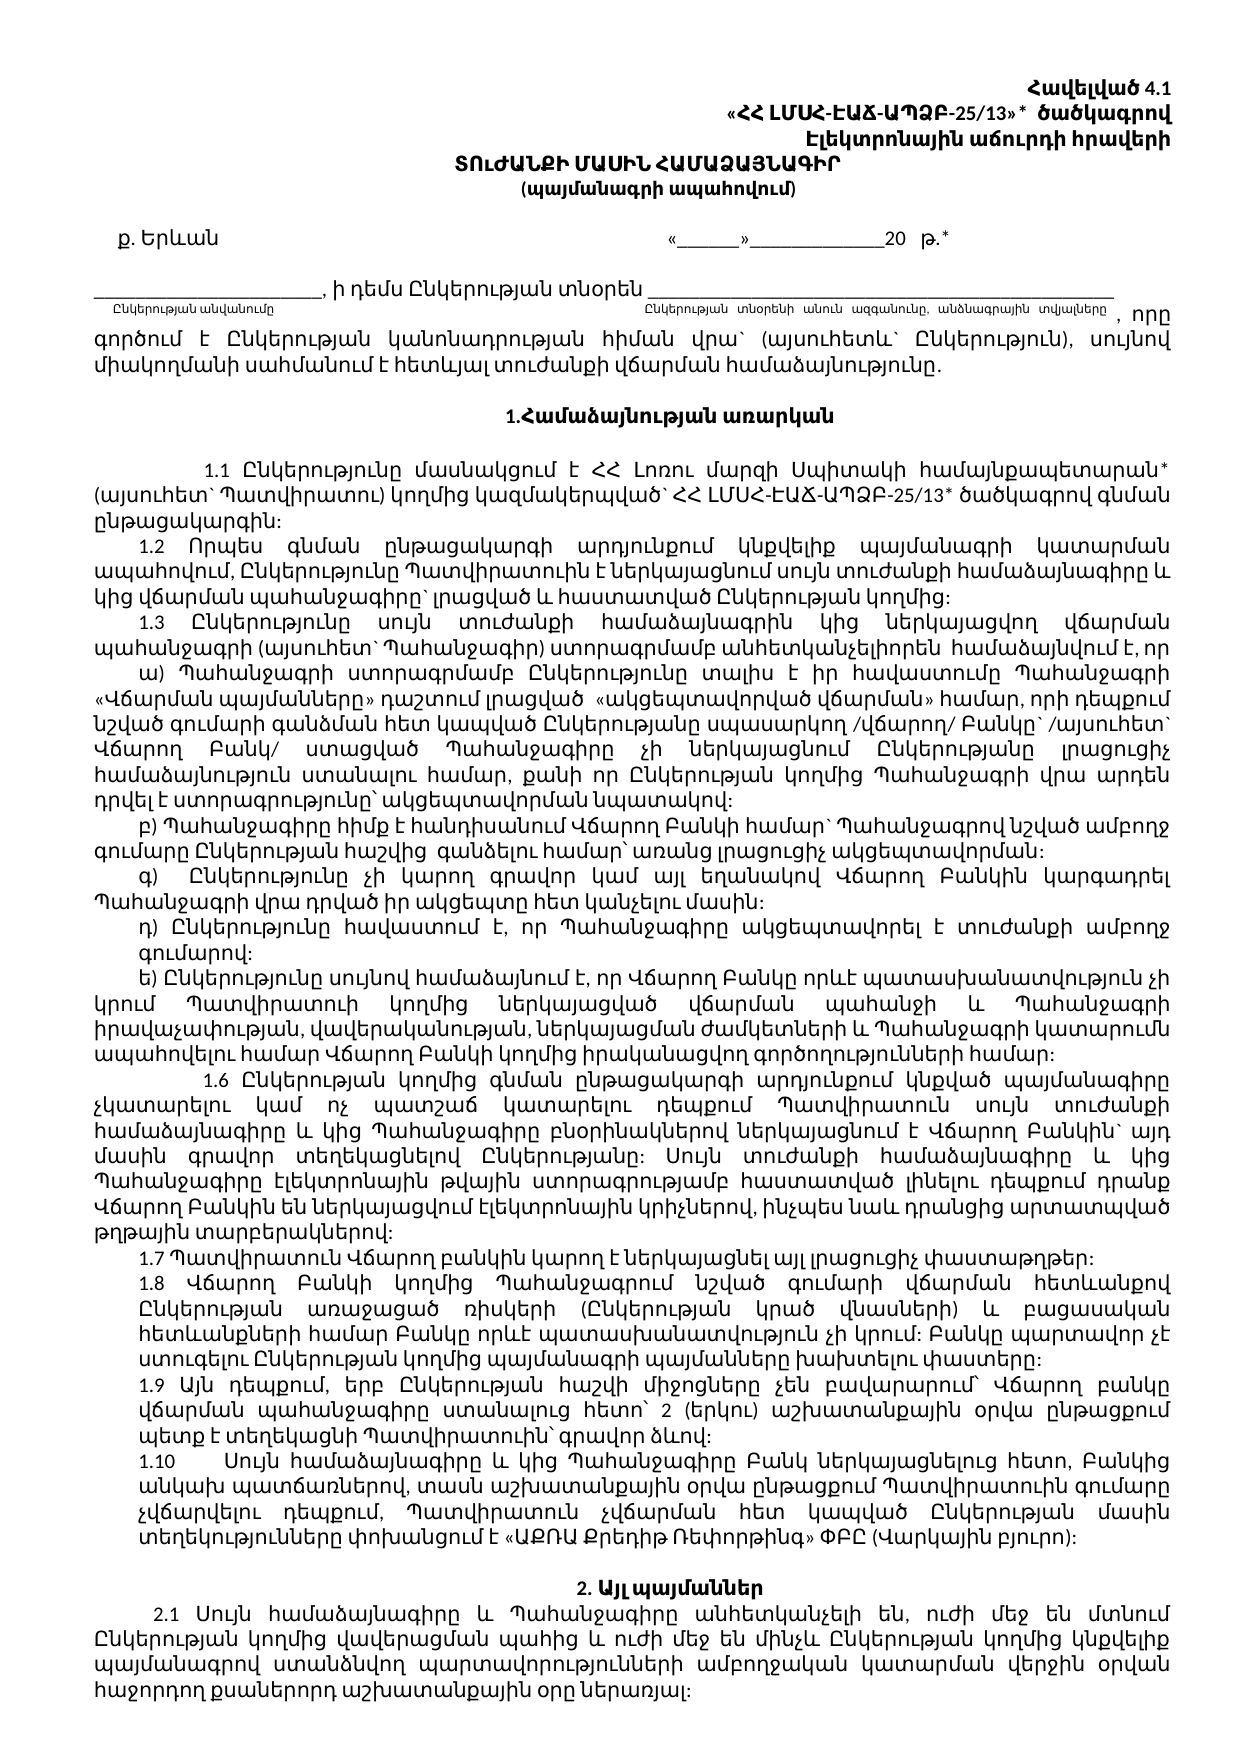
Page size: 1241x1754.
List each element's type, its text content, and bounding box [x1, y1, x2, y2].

text 1.2 Որպես գնման ընթացակարգի արդյունքում կնքվելիք պայմանագրի կատարման ապահովում, Ընկերությունը Պատվիրատուին է ներկայացնում սույն տուժանքի համաձայնագիրը և կից վճարման պահանջագիրը` լրացված և հաստատված Ընկերության կողմից: [94, 533, 1171, 609]
text ք. Երևան «______»_____________20 թ.* [94, 225, 1171, 250]
text 1.Համաձայնության առարկան [169, 403, 1171, 428]
text Հավելված 4.1 [94, 75, 1171, 100]
text (պայմանագրի ապահովում) [94, 177, 1171, 199]
text «ՀՀ ԼՄՍՀ-ԷԱՃ-ԱՊՁԲ-25/13»* ծածկագրով [94, 100, 1171, 126]
text 2. Այլ պայմաններ [169, 1575, 1171, 1601]
text 1.6 Ընկերության կողմից գնման ընթացակարգի արդյունքում կնքված պայմանագիրը չկատարելու կամ ոչ պատշաճ կատարելու դեպքում Պատվիրատուն սույն տուժանքի համաձայնագիրը և կից Պահանջագիրը բնօրինակներով ներկայացնում է Վճարող Բանկին` այդ մասին գրավոր տեղեկացնելով Ընկերությանը: Սույն տուժանքի համաձայնագիրը և կից Պահանջագիրը էլեկտրոնային թվային ստորագրությամբ հաստատված լինելու դեպքում դրանք Վճարող Բանկին են ներկայացվում էլեկտրոնային կրիչներով, ինչպես նաև դրանցից արտատպված թղթային տարբերակներով: [94, 1067, 1171, 1245]
text Ընկերության անվանումը Ընկերության տնօրենի անուն ազգանունը, անձնագրային տվյալները , որը գործում է Ընկերության կանոնադրության հիման վրա` (այսուհետև` Ընկերություն), սույնով միակողմանի սահմանում է հետևյալ տուժանքի վճարման համաձայնությունը. [94, 301, 1171, 377]
text 1.7 Պատվիրատուն Վճարող բանկին կարող է ներկայացնել այլ լրացուցիչ փաստաթղթեր: [138, 1245, 1171, 1270]
text ե) Ընկերությունը սույնով համաձայնում է, որ Վճարող Բանկը որևէ պատասխանատվություն չի կրում Պատվիրատուի կողմից ներկայացված վճարման պահանջի և Պահանջագրի իրավաչափության, վավերականության, ներկայացման ժամկետների և Պահանջագրի կատարումն ապահովելու համար Վճարող Բանկի կողմից իրականացվող գործողությունների համար: [94, 965, 1171, 1067]
text 1.8 Վճարող Բանկի կողմից Պահանջագրում նշված գումարի վճարման հետևանքով Ընկերության առաջացած ռիսկերի (Ընկերության կրած վնասների) և բացասական հետևանքների համար Բանկը որևէ պատասխանատվություն չի կրում: Բանկը պարտավոր չէ ստուգելու Ընկերության կողմից պայմանագրի պայմանները խախտելու փաստերը: [138, 1270, 1171, 1372]
text 1.3 Ընկերությունը սույն տուժանքի համաձայնագրին կից ներկայացվող վճարման պահանջագրի (այսուհետ` Պահանջագիր) ստորագրմամբ անհետկանչելիորեն համաձայնվում է, որ [94, 609, 1171, 660]
text 1.10 Սույն համաձայնագիրը և կից Պահանջագիրը Բանկ ներկայացնելուց հետո, Բանկից անկախ պատճառներով, տասն աշխատանքային օրվա ընթացքում Պատվիրատուին գումարը չվճարվելու դեպքում, Պատվիրատուն չվճարման հետ կապված Ընկերության մասին տեղեկությունները փոխանցում է «ԱՔՌԱ Քրեդիթ Ռեփորթինգ» ՓԲԸ (Վարկային բյուրո): [138, 1448, 1171, 1550]
text Էլեկտրոնային աճուրդի հրավերի [94, 126, 1171, 151]
text դ) Ընկերությունը հավաստում է, որ Պահանջագիրը ակցեպտավորել է տուժանքի ամբողջ գումարով: [138, 914, 1171, 965]
text բ) Պահանջագիրը հիմք է հանդիսանում Վճարող Բանկի համար` Պահանջագրով նշված ամբողջ գումարը Ընկերության հաշվից գանձելու համար՝ առանց լրացուցիչ ակցեպտավորման: [94, 813, 1171, 864]
text գ) Ընկերությունը չի կարող գրավոր կամ այլ եղանակով Վճարող Բանկին կարգադրել Պահանջագրի վրա դրված իր ակցեպտը հետ կանչելու մասին: [94, 864, 1171, 914]
text ՏՈւԺԱՆՔԻ ՄԱՍԻՆ ՀԱՄԱՁԱՅՆԱԳԻՐ [94, 151, 1171, 177]
text 1.1 Ընկերությունը մասնակցում է ՀՀ Լոռու մարզի Սպիտակի համայնքապետարան* (այսուհետ` Պատվիրատու) կողմից կազմակերպված` ՀՀ ԼՄՍՀ-ԷԱՃ-ԱՊՁԲ-25/13* ծածկագրով գնման ընթացակարգին: [94, 457, 1171, 533]
text ______________________, ի դեմս Ընկերության տնօրեն _____________________________________________ [94, 276, 1171, 301]
text 2.1 Սույն համաձայնագիրը և Պահանջագիրը անհետկանչելի են, ուժի մեջ են մտնում Ընկերության կողմից վավերացման պահից և ուժի մեջ են մինչև Ընկերության կողմից կնքվելիք պայմանագրով ստանձնվող պարտավորությունների ամբողջական կատարման վերջին օրվան հաջորդող քսաներորդ աշխատանքային օրը ներառյալ: [94, 1601, 1171, 1702]
text 1.9 Այն դեպքում, երբ Ընկերության հաշվի միջոցները չեն բավարարում՝ Վճարող բանկը վճարման պահանջագիրը ստանալուց հետո՝ 2 (երկու) աշխատանքային օրվա ընթացքում պետք է տեղեկացնի Պատվիրատուին՝ գրավոր ձևով: [138, 1372, 1171, 1448]
text ա) Պահանջագրի ստորագրմամբ Ընկերությունը տալիս է իր հավաստումը Պահանջագրի «Վճարման պայմանները» դաշտում լրացված «ակցեպտավորված վճարման» համար, որի դեպքում նշված գումարի գանձման հետ կապված Ընկերությանը սպասարկող /վճարող/ Բանկը` /այսուհետ` Վճարող Բանկ/ ստացված Պահանջագիրը չի ներկայացնում Ընկերությանը լրացուցիչ համաձայնություն ստանալու համար, քանի որ Ընկերության կողմից Պահանջագրի վրա արդեն դրվել է ստորագրությունը՝ ակցեպտավորման նպատակով: [94, 660, 1171, 813]
